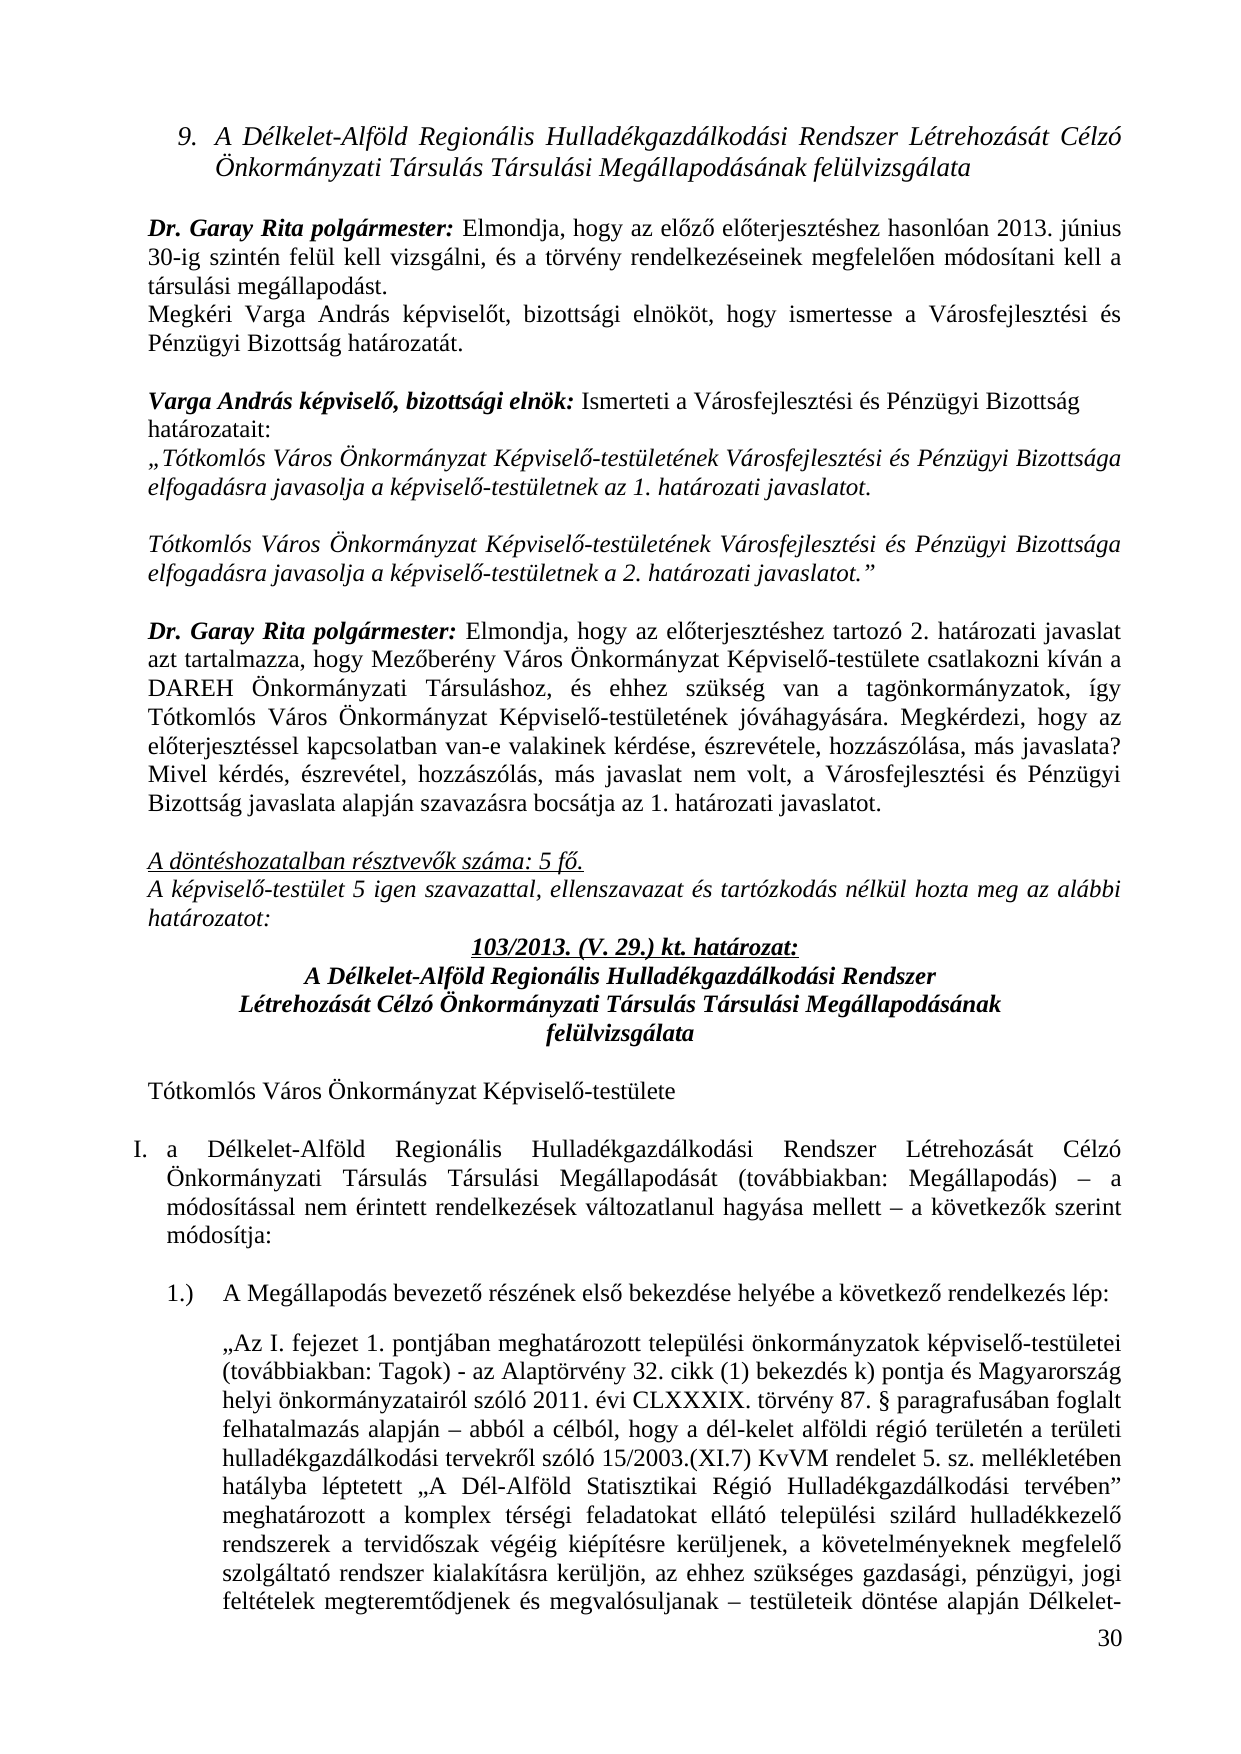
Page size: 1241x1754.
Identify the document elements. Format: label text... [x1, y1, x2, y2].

text A Délkelet-Alföld Regionális Hulladékgazdálkodási Rendszer Létrehozását Célzó Önkormányzati Társulás Társulási Megállapodásának felülvizsgálata [236, 961, 1004, 1047]
text Tótkomlós Város Önkormányzat Képviselő-testülete [148, 1076, 1122, 1105]
text 103/2013. (V. 29.) kt. határozat: [148, 932, 1122, 961]
text A döntéshozatalban résztvevők száma: 5 fő. [148, 846, 1122, 874]
text „Tótkomlós Város Önkormányzat Képviselő-testületének Városfejlesztési és Pénzügyi Bizottsága elfogadásra javasolja a képviselő-testületnek az 1. határozati javaslatot. [148, 443, 1122, 501]
list a Délkelet-Alföld Regionális Hulladékgazdálkodási Rendszer Létrehozását Célzó Önkormányzati Társulás Társulási Megállapodását (továbbiakban: Megállapodás) – a módosítással nem érintett rendelkezések változatlanul hagyása mellett – a következők szerint módosítja: [148, 1134, 1122, 1249]
text Megkéri Varga András képviselőt, bizottsági elnököt, hogy ismertesse a Városfejlesztési és Pénzügyi Bizottság határozatát. [148, 299, 1122, 357]
list A Délkelet-Alföld Regionális Hulladékgazdálkodási Rendszer Létrehozását Célzó Önkormányzati Társulás Társulási Megállapodásának felülvizsgálata [177, 120, 1122, 182]
text Varga András képviselő, bizottsági elnök: Ismerteti a Városfejlesztési és Pénzügyi Bizottság határozatait: [148, 386, 1122, 443]
text Dr. Garay Rita polgármester: Elmondja, hogy az előző előterjesztéshez hasonlóan 2013. június 30-ig szintén felül kell vizsgálni, és a törvény rendelkezéseinek megfelelően módosítani kell a társulási megállapodást. [148, 213, 1122, 299]
text Tótkomlós Város Önkormányzat Képviselő-testületének Városfejlesztési és Pénzügyi Bizottsága elfogadásra javasolja a képviselő-testületnek a 2. határozati javaslatot.” [148, 529, 1122, 587]
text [222, 1328, 1122, 1615]
text Dr. Garay Rita polgármester: Elmondja, hogy az előterjesztéshez tartozó 2. határozati javaslat azt tartalmazza, hogy Mezőberény Város Önkormányzat Képviselő-testülete csatlakozni kíván a DAREH Önkormányzati Társuláshoz, és ehhez szükség van a tagönkormányzatok, így Tótkomlós Város Önkormányzat Képviselő-testületének jóváhagyására. Megkérdezi, hogy az előterjesztéssel kapcsolatban van-e valakinek kérdése, észrevétele, hozzászólása, más javaslata? Mivel kérdés, észrevétel, hozzászólás, más javaslat nem volt, a Városfejlesztési és Pénzügyi Bizottság javaslata alapján szavazásra bocsátja az 1. határozati javaslatot. [148, 616, 1122, 817]
list A Megállapodás bevezető részének első bekezdése helyébe a következő rendelkezés lép: [166, 1278, 1122, 1307]
text A képviselő-testület 5 igen szavazattal, ellenszavazat és tartózkodás nélkül hozta meg az alábbi határozatot: [148, 874, 1122, 932]
